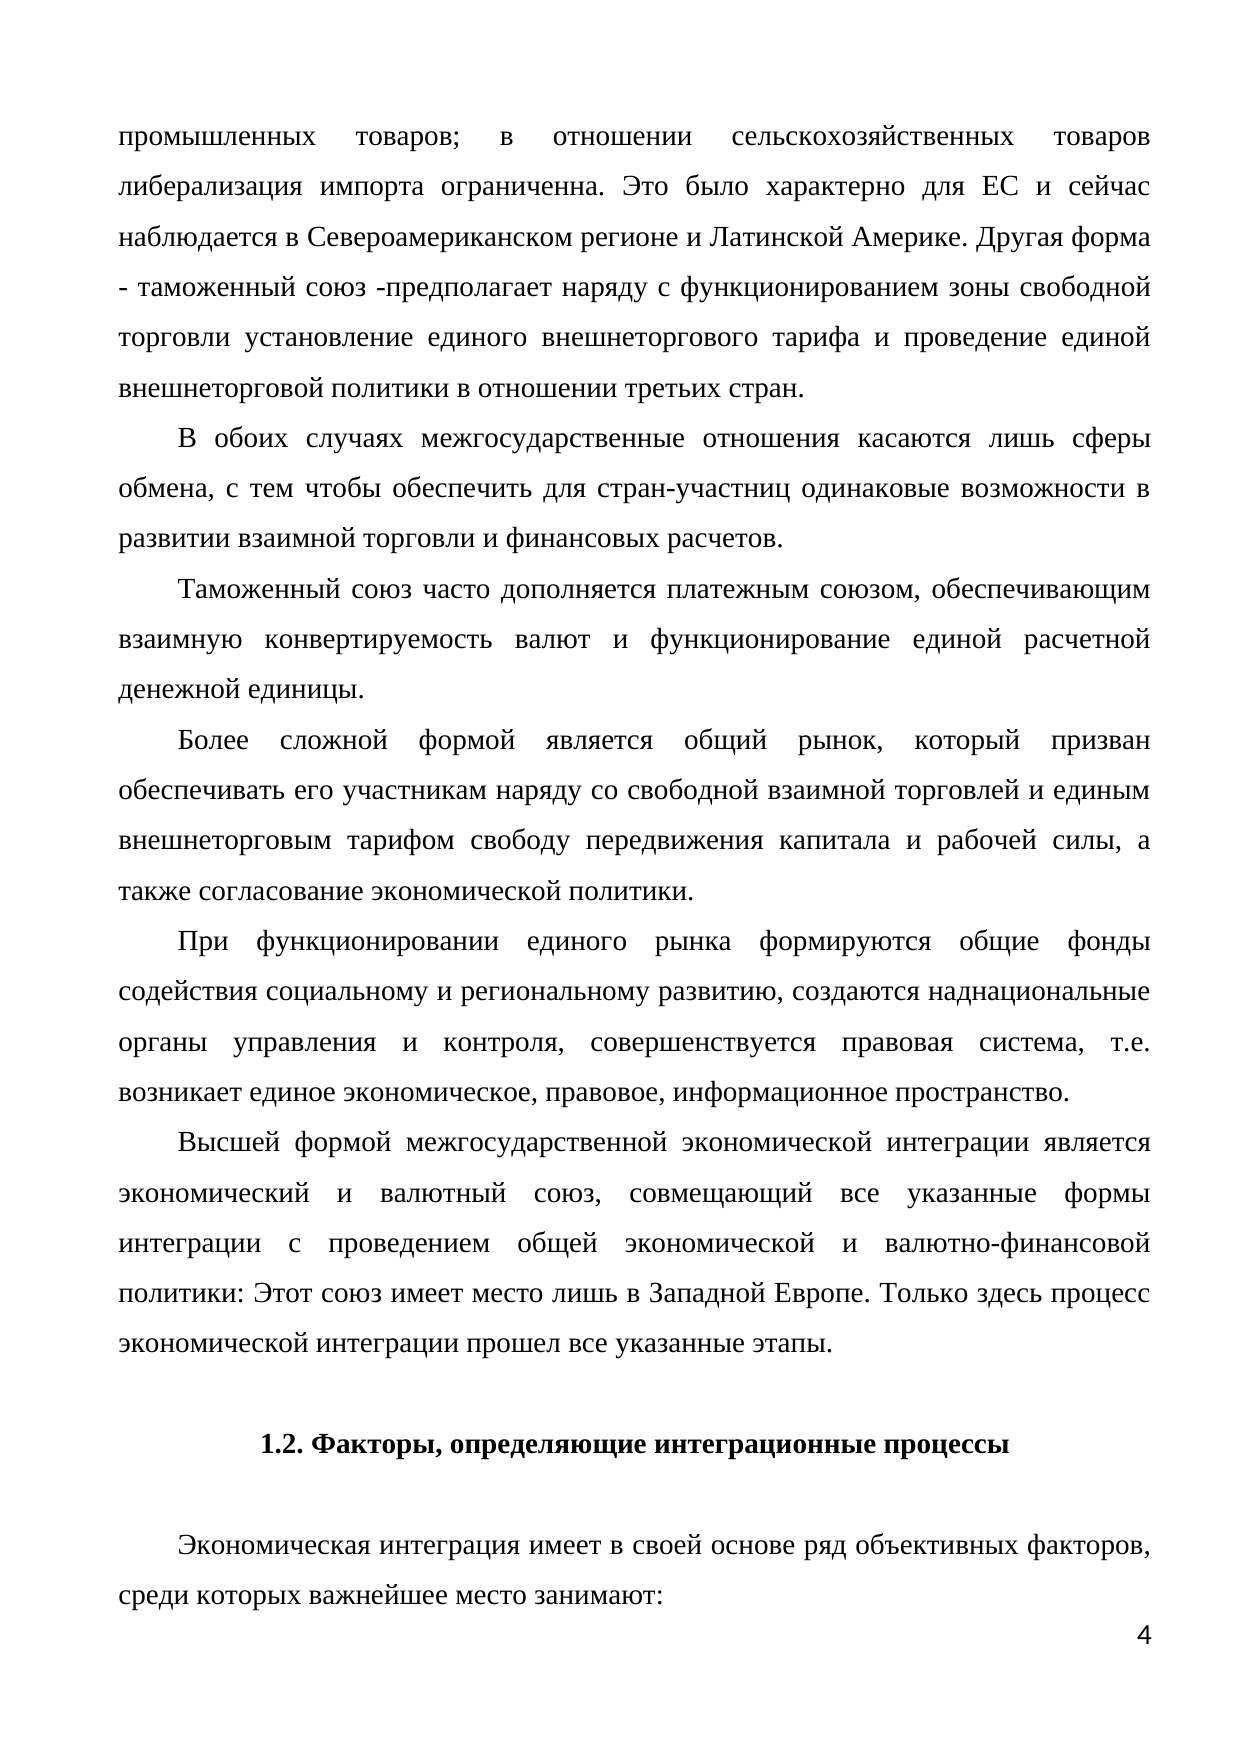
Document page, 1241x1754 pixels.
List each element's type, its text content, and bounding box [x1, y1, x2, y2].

text Экономическая интеграция имеет в своей основе ряд объективных факторов, среди которых важнейшее место занимают: [118, 1527, 1152, 1611]
text В обоих случаях межгосударственные отношения касаются лишь сферы обмена, с тем чтобы обеспечить для стран-участниц одинаковые возможности в развитии взаимной торговли и финансовых расчетов. [118, 420, 1152, 554]
text 1.2. Факторы, определяющие интеграционные процессы [118, 1426, 1152, 1460]
text Более сложной формой является общий рынок, который призван обеспечивать его участникам наряду со свободной взаимной торговлей и единым внешнеторговым тарифом свободу передвижения капитала и рабочей силы, а также согласование экономической политики. [118, 722, 1152, 906]
text Таможенный союз часто дополняется платежным союзом, обеспечивающим взаимную конвертируемость валют и функционирование единой расчетной денежной единицы. [118, 571, 1152, 705]
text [118, 118, 1152, 403]
text При функционировании единого рынка формируются общие фонды содействия социальному и региональному развитию, создаются наднациональные органы управления и контроля, совершенствуется правовая система, т.е. возникает единое экономическое, правовое, информационное пространство. [118, 923, 1152, 1108]
text Высшей формой межгосударственной экономической интеграции является экономический и валютный союз, совмещающий все указанные формы интеграции с проведением общей экономической и валютно-финансовой политики: Этот союз имеет место лишь в Западной Европе. Только здесь процесс экономической интеграции прошел все указанные этапы. [118, 1124, 1152, 1359]
